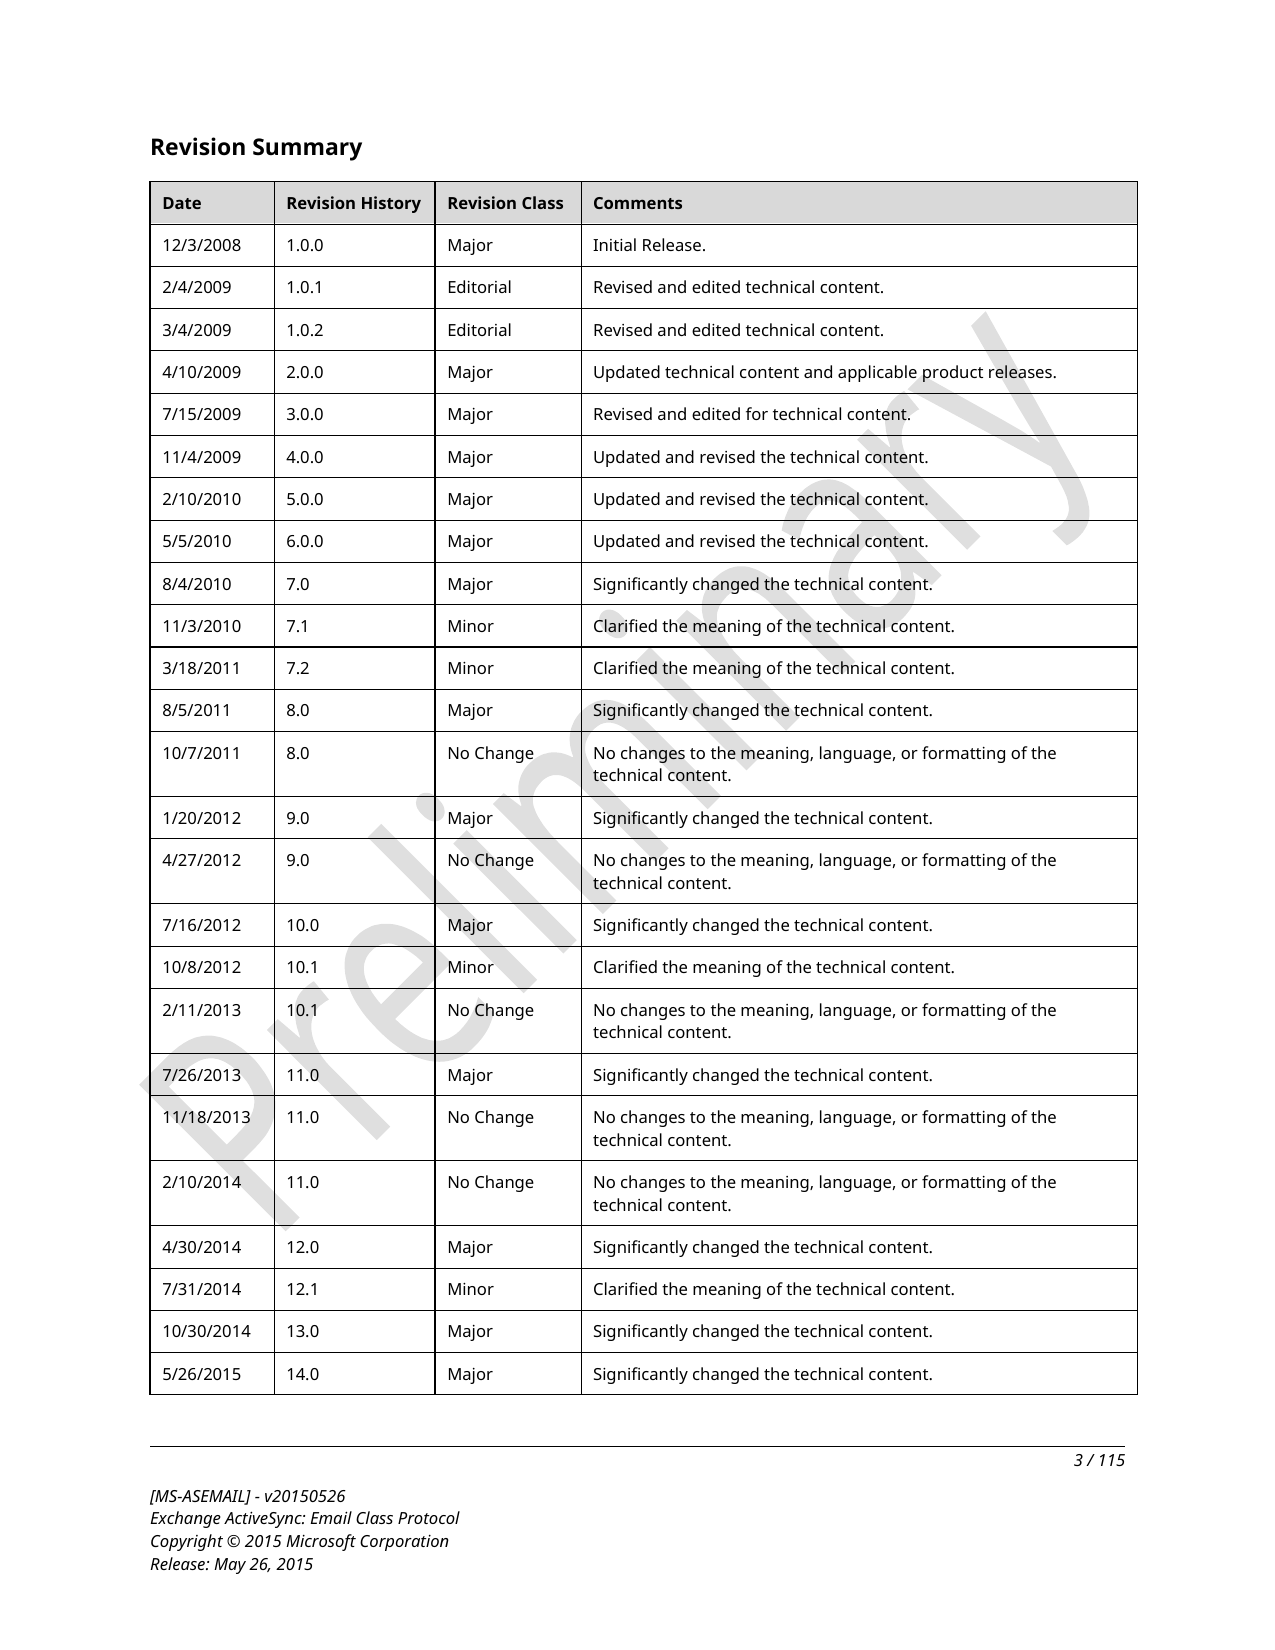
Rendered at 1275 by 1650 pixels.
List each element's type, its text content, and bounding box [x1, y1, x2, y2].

table_cell No changes to the meaning, language, or formatting of the technical content. [582, 732, 1137, 796]
table_cell Significantly changed the technical content. [582, 563, 1137, 604]
table_cell 11.0 [275, 1096, 434, 1160]
table_cell Major [436, 797, 581, 838]
table_cell 7.2 [275, 648, 434, 689]
table_cell 10/30/2014 [151, 1311, 274, 1352]
table_cell Significantly changed the technical content. [582, 1311, 1137, 1352]
table_cell 12.0 [275, 1226, 434, 1267]
table_cell Clarified the meaning of the technical content. [582, 947, 1137, 988]
table_cell 5/26/2015 [151, 1353, 274, 1394]
table_cell No changes to the meaning, language, or formatting of the technical content. [582, 839, 1137, 903]
table_cell 13.0 [275, 1311, 434, 1352]
table_cell Editorial [436, 309, 581, 350]
table_cell Major [436, 351, 581, 393]
table_cell Updated technical content and applicable product releases. [582, 351, 1137, 393]
table_cell Revised and edited technical content. [582, 309, 1137, 350]
table_cell Significantly changed the technical content. [582, 1226, 1137, 1267]
table_cell Revised and edited for technical content. [582, 394, 1137, 435]
table_cell Major [436, 1054, 581, 1095]
table_cell 2/11/2013 [151, 989, 274, 1053]
table_cell Significantly changed the technical content. [582, 690, 1137, 731]
table_cell 11.0 [275, 1054, 434, 1095]
table_cell 2.0.0 [275, 351, 434, 393]
table_cell 11/3/2010 [151, 605, 274, 646]
table_cell 7.1 [275, 605, 434, 646]
table_cell 2/10/2014 [151, 1161, 274, 1225]
table_cell 5/5/2010 [151, 521, 274, 562]
table_cell 8.0 [275, 690, 434, 731]
table_cell Major [436, 1353, 581, 1394]
table_header Revision Class [436, 182, 581, 223]
table_header Revision History [275, 182, 434, 223]
table_cell Minor [436, 648, 581, 689]
table_cell 1.0.1 [275, 267, 434, 308]
table_cell 2/4/2009 [151, 267, 274, 308]
table_cell 4/10/2009 [151, 351, 274, 393]
table_cell 7/31/2014 [151, 1269, 274, 1310]
table_cell Significantly changed the technical content. [582, 1353, 1137, 1394]
table_cell 10.1 [275, 989, 434, 1053]
table_cell Updated and revised the technical content. [582, 478, 1137, 519]
table_cell 1.0.2 [275, 309, 434, 350]
table_cell 4/30/2014 [151, 1226, 274, 1267]
table_cell 7/16/2012 [151, 904, 274, 946]
table_cell 7/26/2013 [151, 1054, 274, 1095]
table_cell Minor [436, 605, 581, 646]
table_cell No Change [436, 839, 581, 903]
table_cell 3/4/2009 [151, 309, 274, 350]
table_cell 3.0.0 [275, 394, 434, 435]
table_cell Clarified the meaning of the technical content. [582, 1269, 1137, 1310]
table_cell 9.0 [275, 797, 434, 838]
table_cell Major [436, 1311, 581, 1352]
table_cell No changes to the meaning, language, or formatting of the technical content. [582, 989, 1137, 1053]
table_cell No Change [436, 1096, 581, 1160]
table_cell Major [436, 521, 581, 562]
table_cell Initial Release. [582, 225, 1137, 266]
table_cell Major [436, 690, 581, 731]
table_cell Major [436, 478, 581, 519]
table_cell No Change [436, 732, 581, 796]
table_cell 10/8/2012 [151, 947, 274, 988]
table_cell Major [436, 394, 581, 435]
table_cell 10/7/2011 [151, 732, 274, 796]
table_cell Significantly changed the technical content. [582, 1054, 1137, 1095]
table_cell 2/10/2010 [151, 478, 274, 519]
table_cell Updated and revised the technical content. [582, 436, 1137, 477]
table_cell Updated and revised the technical content. [582, 521, 1137, 562]
table_cell No changes to the meaning, language, or formatting of the technical content. [582, 1096, 1137, 1160]
table_cell Minor [436, 1269, 581, 1310]
table_cell 9.0 [275, 839, 434, 903]
table_cell 1.0.0 [275, 225, 434, 266]
table_cell 11.0 [275, 1161, 434, 1225]
table_cell Minor [436, 947, 581, 988]
table_cell 7/15/2009 [151, 394, 274, 435]
table_cell 8.0 [275, 732, 434, 796]
table_cell No changes to the meaning, language, or formatting of the technical content. [582, 1161, 1137, 1225]
table_cell 8/4/2010 [151, 563, 274, 604]
table_cell 4.0.0 [275, 436, 434, 477]
table_cell 11/4/2009 [151, 436, 274, 477]
table_cell Revised and edited technical content. [582, 267, 1137, 308]
table_cell Significantly changed the technical content. [582, 904, 1137, 946]
table_cell Editorial [436, 267, 581, 308]
table_cell 5.0.0 [275, 478, 434, 519]
table_cell Major [436, 225, 581, 266]
table_cell 14.0 [275, 1353, 434, 1394]
table_cell 8/5/2011 [151, 690, 274, 731]
table_cell 12/3/2008 [151, 225, 274, 266]
table_cell No Change [436, 989, 581, 1053]
table_cell No Change [436, 1161, 581, 1225]
table_cell 4/27/2012 [151, 839, 274, 903]
table_cell 10.0 [275, 904, 434, 946]
table_cell 1/20/2012 [151, 797, 274, 838]
table_cell Major [436, 1226, 581, 1267]
table_cell Major [436, 436, 581, 477]
table_cell 10.1 [275, 947, 434, 988]
table_cell 6.0.0 [275, 521, 434, 562]
table_cell 12.1 [275, 1269, 434, 1310]
text Revision Summary [150, 131, 1125, 162]
table_cell Major [436, 904, 581, 946]
table_header Date [151, 182, 274, 223]
table_cell Clarified the meaning of the technical content. [582, 648, 1137, 689]
table_header Comments [582, 182, 1137, 223]
table_cell Clarified the meaning of the technical content. [582, 605, 1137, 646]
table_cell Major [436, 563, 581, 604]
table_cell 3/18/2011 [151, 648, 274, 689]
table_cell 11/18/2013 [151, 1096, 274, 1160]
table_cell 7.0 [275, 563, 434, 604]
table_cell Significantly changed the technical content. [582, 797, 1137, 838]
